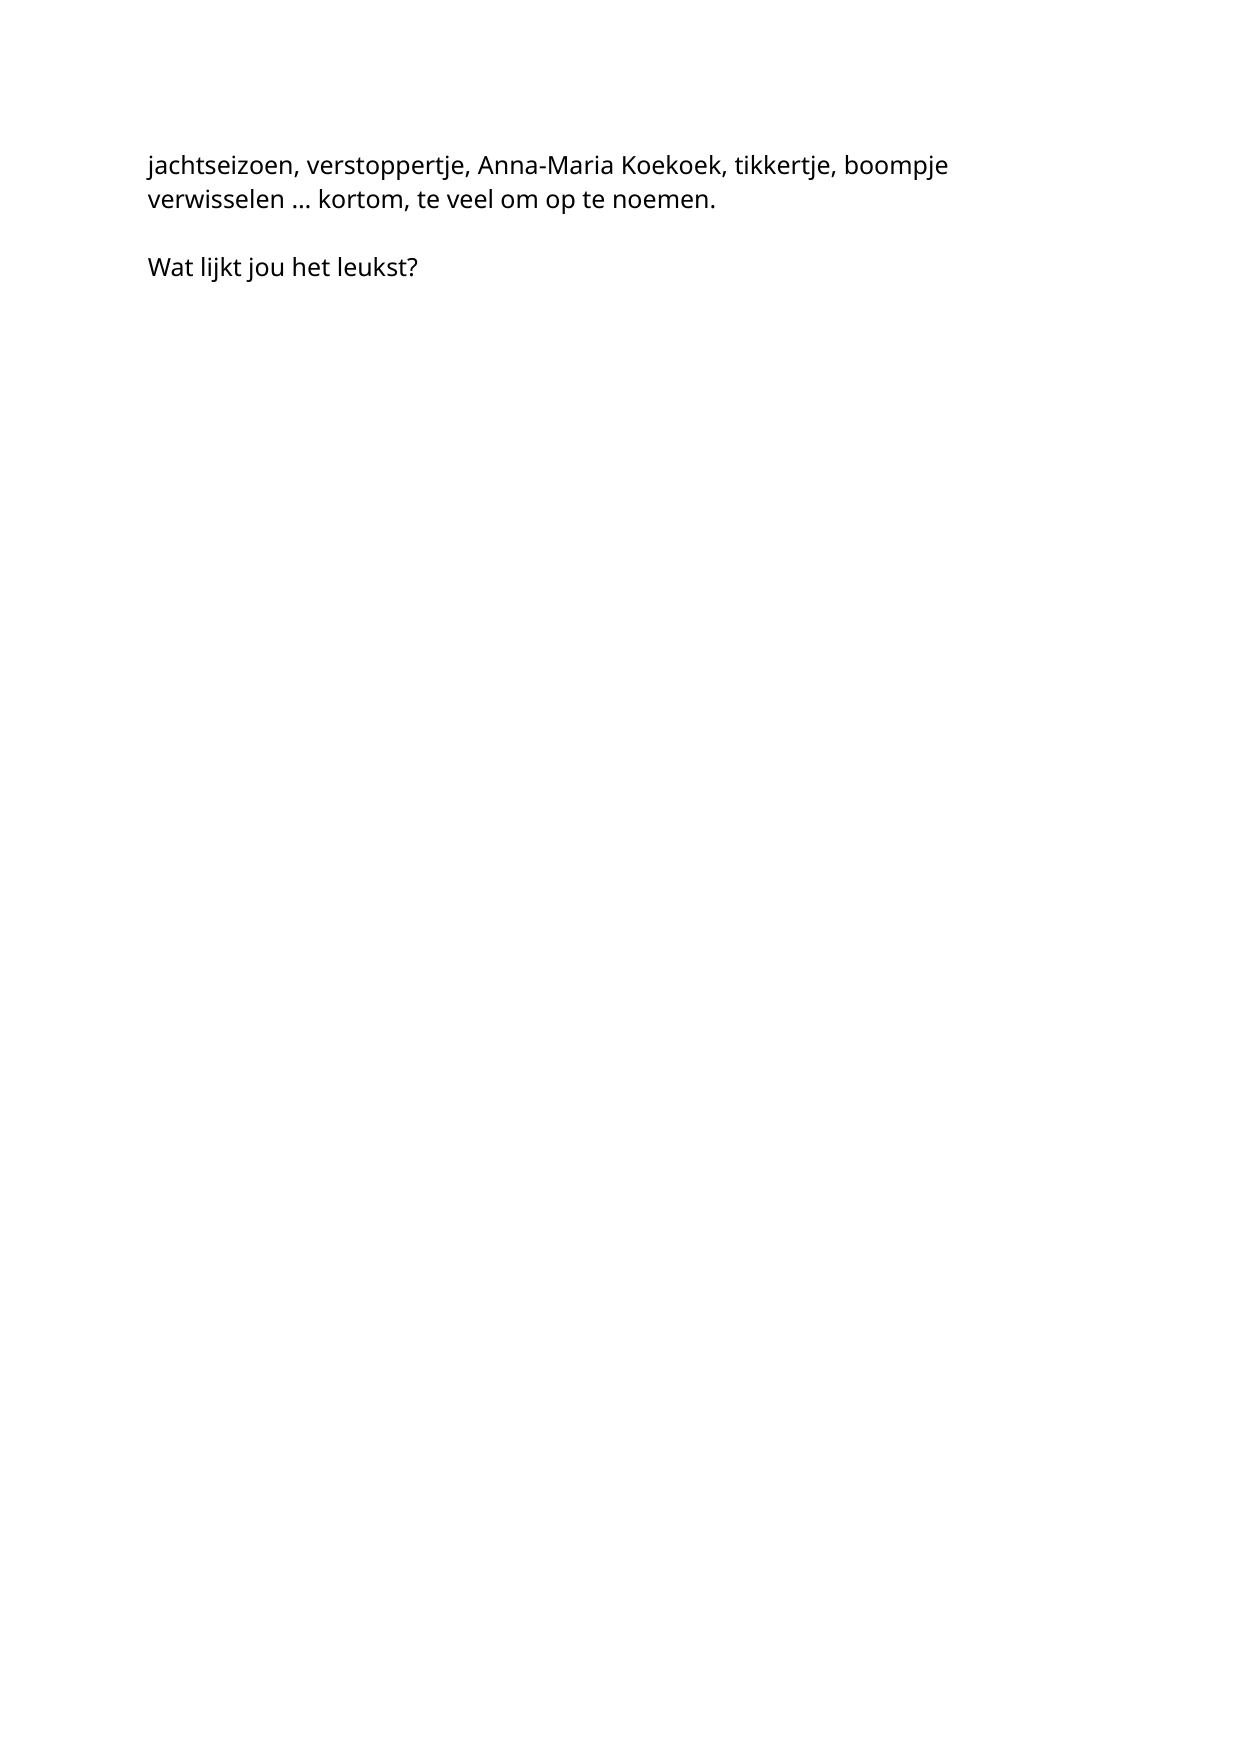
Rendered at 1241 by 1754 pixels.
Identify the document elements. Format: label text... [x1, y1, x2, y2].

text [148, 148, 1093, 216]
text Wat lijkt jou het leukst? [148, 250, 1093, 284]
